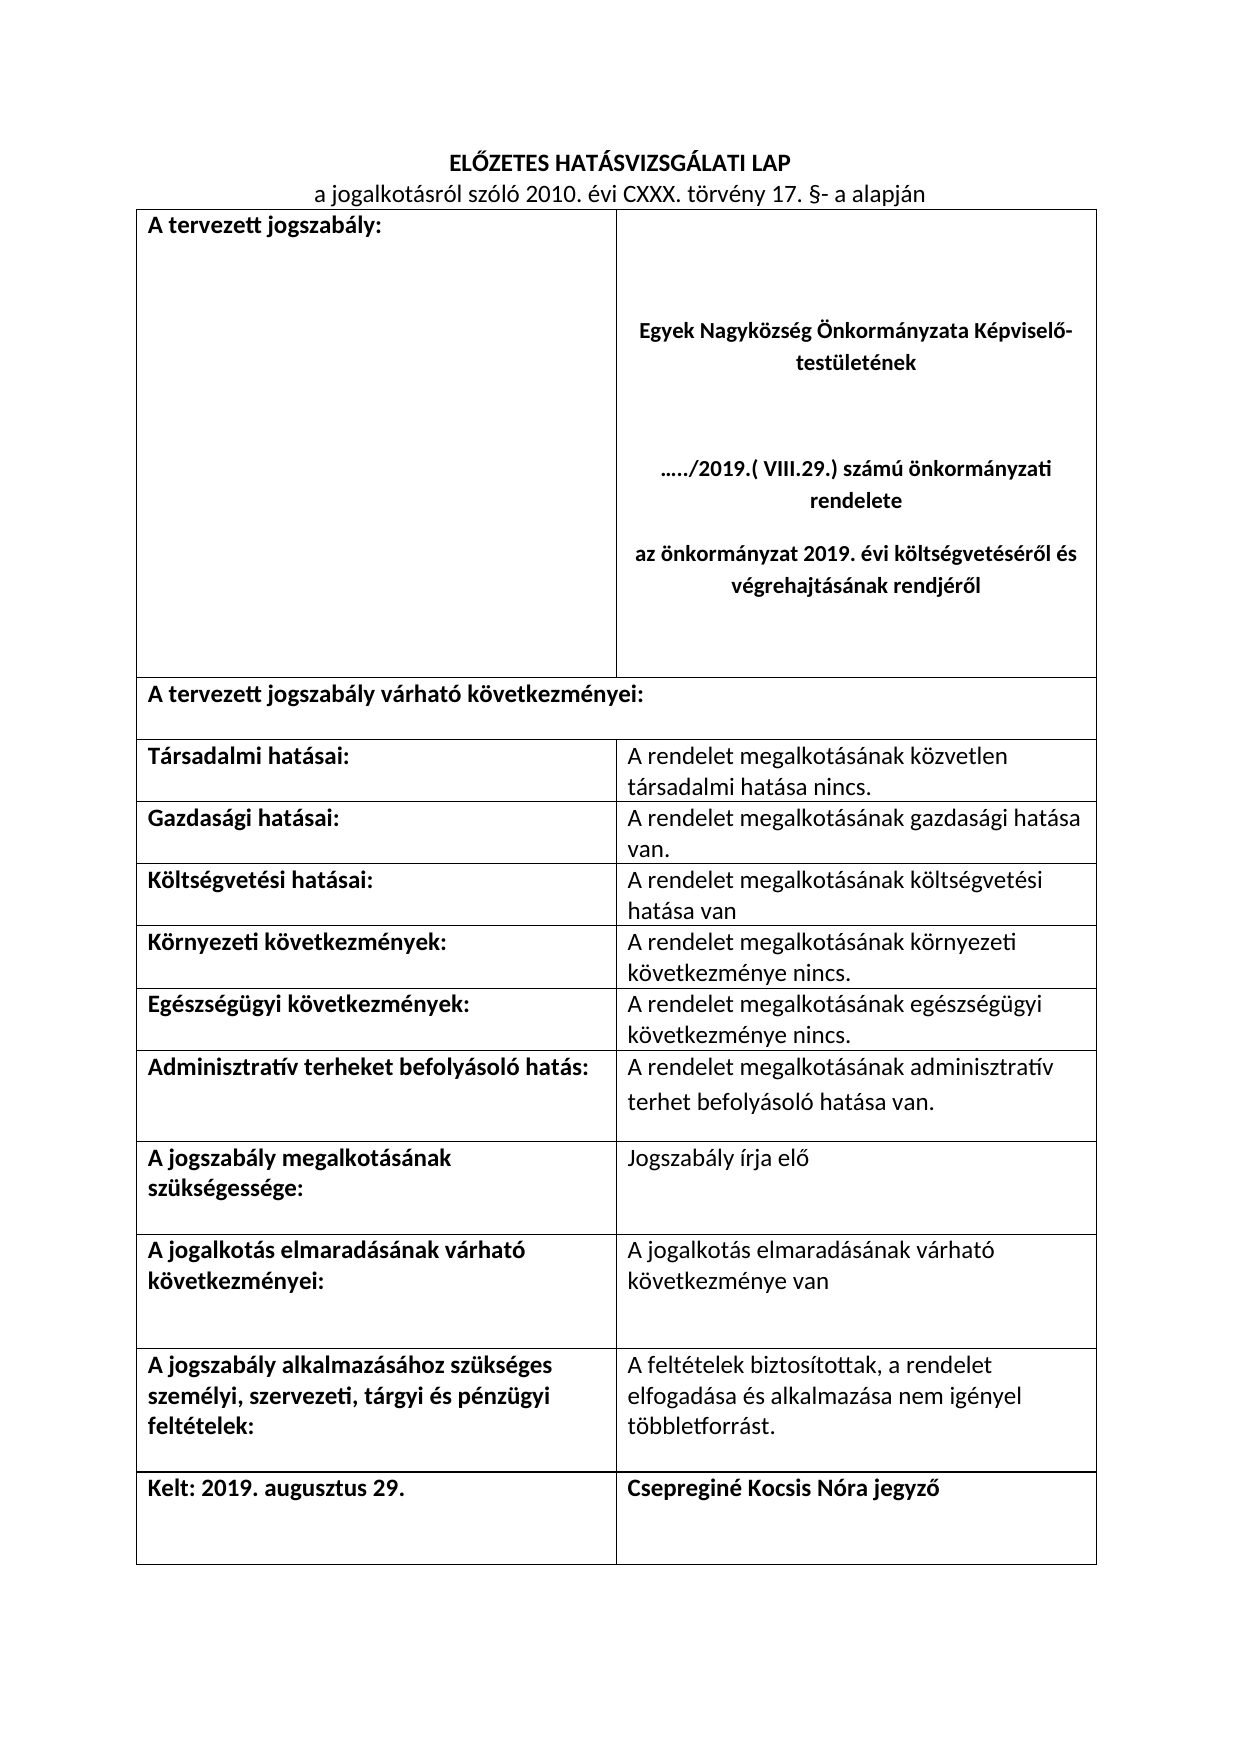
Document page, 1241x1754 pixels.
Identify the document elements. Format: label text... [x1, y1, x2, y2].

text ELŐZETES HATÁSVIZSGÁLATI LAP [148, 148, 1093, 178]
table_cell A rendelet megalkotásának környezeti következménye nincs. [617, 926, 1096, 987]
table_cell Költségvetési hatásai: [137, 864, 616, 925]
table_cell Adminisztratív terheket befolyásoló hatás: [137, 1051, 616, 1141]
text a jogalkotásról szóló 2010. évi CXXX. törvény 17. §- a alapján [148, 178, 1093, 209]
table_cell A jogszabály megalkotásának szükségessége: [137, 1142, 616, 1233]
table_header A tervezett jogszabály: [137, 210, 616, 677]
table_cell A jogalkotás elmaradásának várható következményei: [137, 1235, 616, 1348]
table_header Egyek Nagyközség Önkormányzata Képviselő-testületének …../2019.( VIII.29.) számú önkormányzati rendelete az önkormányzat 2019. évi költségvetéséről és végrehajtásának rendjéről [617, 210, 1096, 677]
table_cell Csepreginé Kocsis Nóra jegyző [617, 1473, 1096, 1564]
table_cell Kelt: 2019. augusztus 29. [137, 1473, 616, 1564]
table_cell A rendelet megalkotásának egészségügyi következménye nincs. [617, 989, 1096, 1049]
table_cell A jogszabály alkalmazásához szükséges személyi, szervezeti, tárgyi és pénzügyi feltételek: [137, 1349, 616, 1471]
table_cell Egészségügyi következmények: [137, 989, 616, 1049]
table_cell A tervezett jogszabály várható következményei: [137, 678, 1096, 739]
table_cell A rendelet megalkotásának költségvetési hatása van [617, 864, 1096, 925]
table_cell Környezeti következmények: [137, 926, 616, 987]
table_cell Jogszabály írja elő [617, 1142, 1096, 1233]
table_cell Társadalmi hatásai: [137, 740, 616, 801]
table_cell A rendelet megalkotásának gazdasági hatása van. [617, 802, 1096, 863]
table_cell A rendelet megalkotásának adminisztratív terhet befolyásoló hatása van. [617, 1051, 1096, 1141]
table_cell A rendelet megalkotásának közvetlen társadalmi hatása nincs. [617, 740, 1096, 801]
table_cell Gazdasági hatásai: [137, 802, 616, 863]
table_cell A jogalkotás elmaradásának várható következménye van [617, 1235, 1096, 1348]
table_cell A feltételek biztosítottak, a rendelet elfogadása és alkalmazása nem igényel többletforrást. [617, 1349, 1096, 1471]
